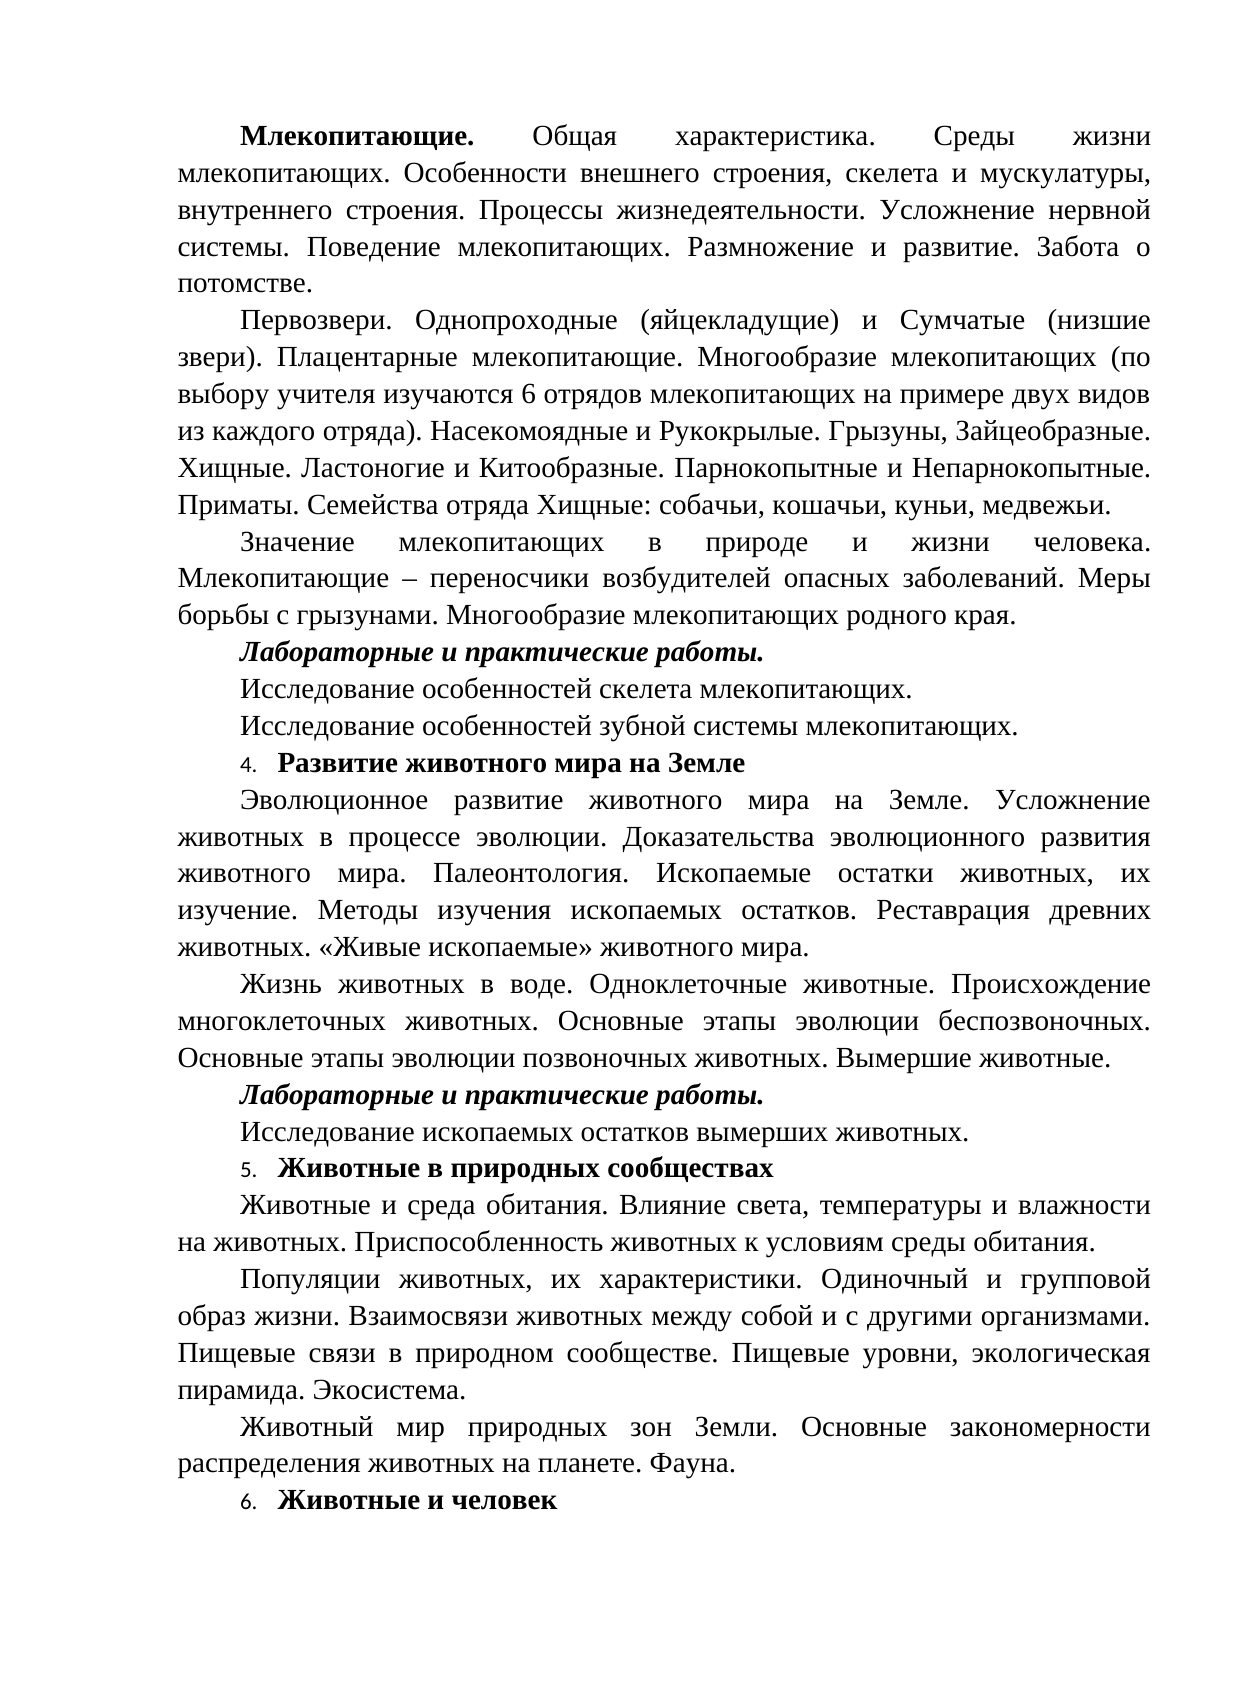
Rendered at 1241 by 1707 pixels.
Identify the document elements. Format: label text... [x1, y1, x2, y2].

list Развитие животного мира на Земле [240, 745, 1152, 778]
text Эволюционное развитие животного мира на Земле. Усложнение животных в процессе эволюции. Доказательства эволюционного развития животного мира. Палеонтология. Ископаемые остатки животных, их изучение. Методы изучения ископаемых остатков. Реставрация древних животных. «Живые ископаемые» животного мира. [177, 782, 1152, 963]
text Млекопитающие. Общая характеристика. Среды жизни млекопитающих. Особенности внешнего строения, скелета и мускулатуры, внутреннего строения. Процессы жизнедеятельности. Усложнение нервной системы. Поведение млекопитающих. Размножение и развитие. Забота о потомстве. [177, 118, 1152, 299]
text Исследование особенностей скелета млекопитающих. [177, 671, 1152, 705]
text Лабораторные и практические работы. [177, 634, 1152, 668]
list Животные в природных сообществах [240, 1151, 1152, 1184]
text Первозвери. Однопроходные (яйцекладущие) и Сумчатые (низшие звери). Плацентарные млекопитающие. Многообразие млекопитающих (по выбору учителя изучаются 6 отрядов млекопитающих на примере двух видов из каждого отряда). Насекомоядные и Рукокрылые. Грызуны, Зайцеобразные. Хищные. Ластоногие и Китообразные. Парнокопытные и Непарнокопытные. Приматы. Семейства отряда Хищные: собачьи, кошачьи, куньи, медвежьи. [177, 302, 1152, 520]
text Исследование особенностей зубной системы млекопитающих. [177, 708, 1152, 742]
text Лабораторные и практические работы. [177, 1077, 1152, 1110]
text Популяции животных, их характеристики. Одиночный и групповой образ жизни. Взаимосвязи животных между собой и с другими организмами. Пищевые связи в природном сообществе. Пищевые уровни, экологическая пирамида. Экосистема. [177, 1261, 1152, 1405]
text Животный мир природных зон Земли. Основные закономерности распределения животных на планете. Фауна. [177, 1409, 1152, 1479]
list Животные и человек [240, 1482, 1152, 1516]
text Животные и среда обитания. Влияние света, температуры и влажности на животных. Приспособленность животных к условиям среды обитания. [177, 1187, 1152, 1258]
text Исследование ископаемых остатков вымерших животных. [177, 1114, 1152, 1147]
text Значение млекопитающих в природе и жизни человека. Млекопитающие – переносчики возбудителей опасных заболеваний. Меры борьбы с грызунами. Многообразие млекопитающих родного края. [177, 524, 1152, 631]
text Жизнь животных в воде. Одноклеточные животные. Происхождение многоклеточных животных. Основные этапы эволюции беспозвоночных. Основные этапы эволюции позвоночных животных. Вымершие животные. [177, 966, 1152, 1073]
